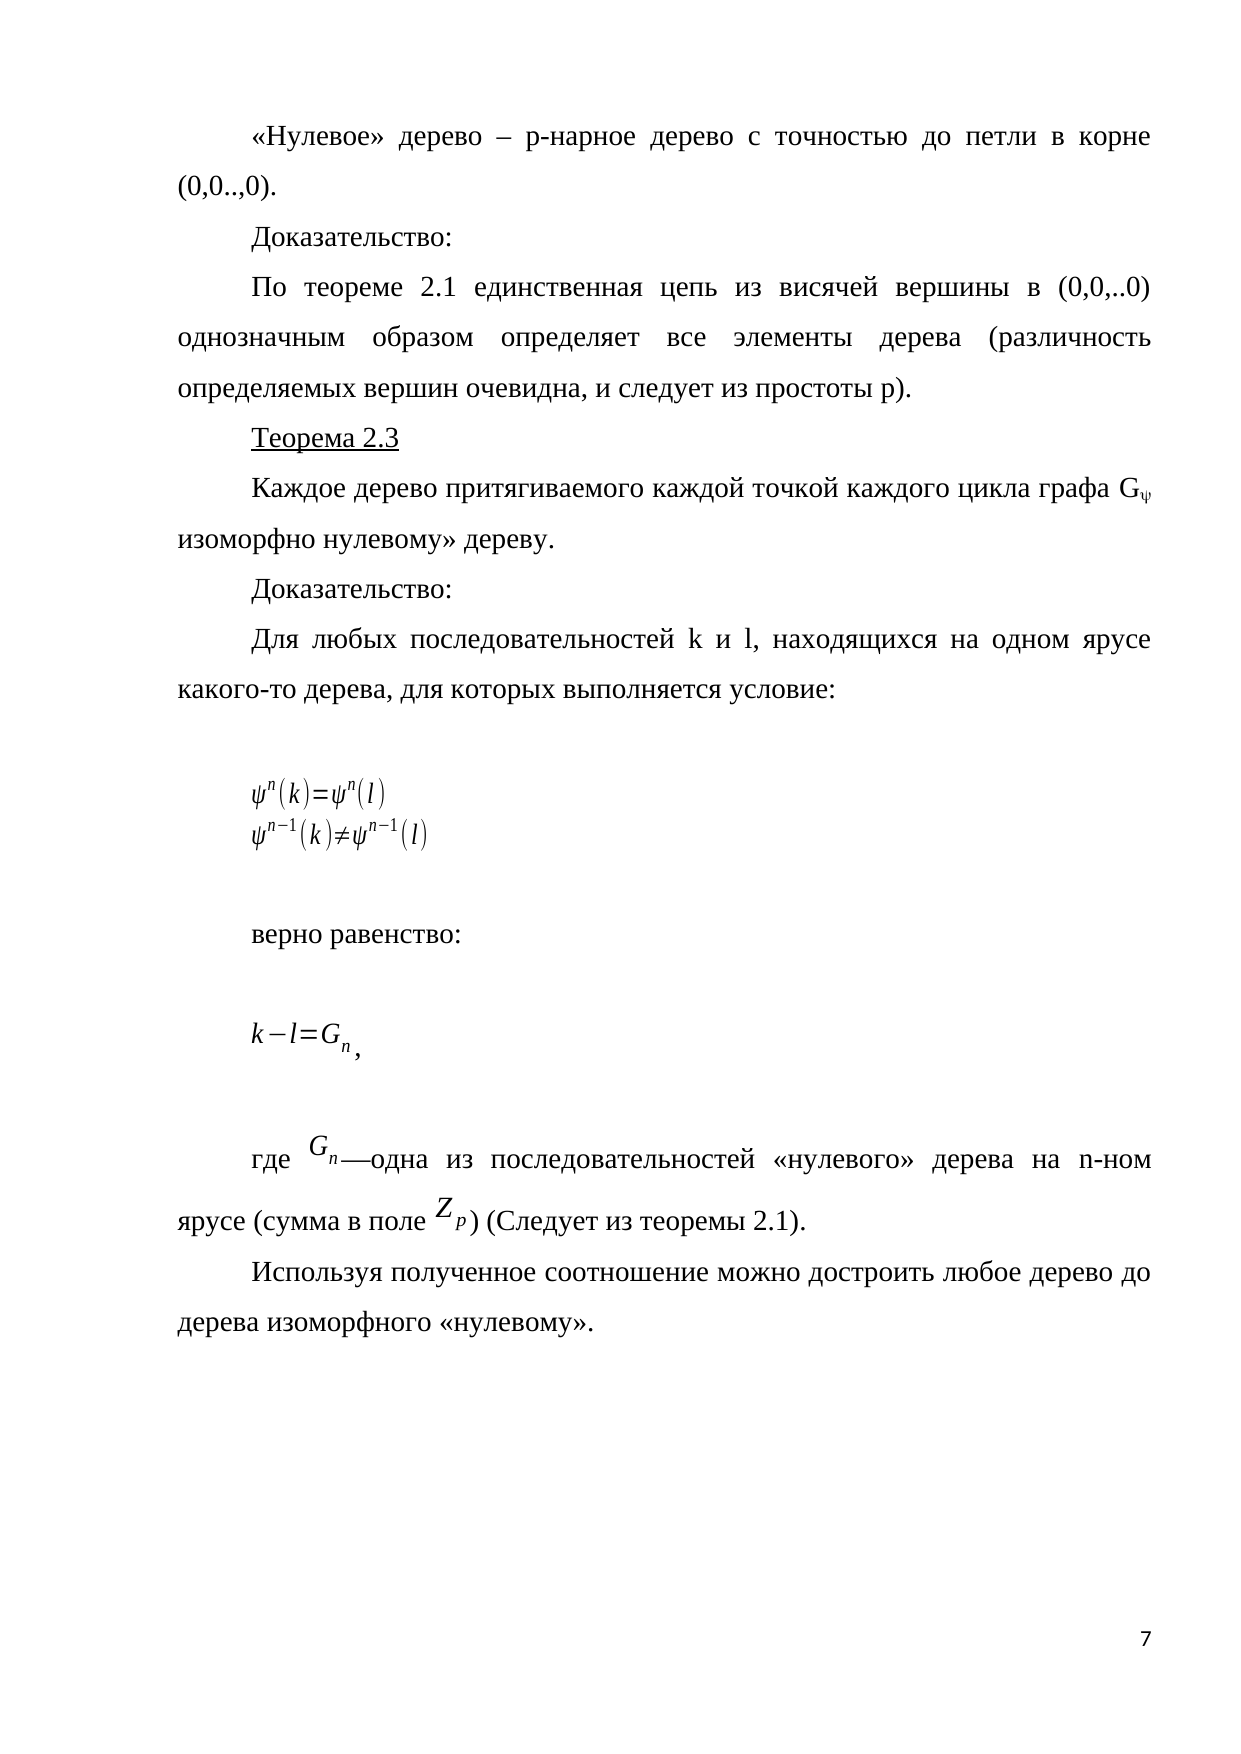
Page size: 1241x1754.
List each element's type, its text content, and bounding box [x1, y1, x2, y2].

text Каждое дерево притягиваемого каждой точкой каждого цикла графа G изоморфно нулевому» дереву. [177, 470, 1152, 554]
list Для любых последовательностей k и l, находящихся на одном ярусе какого-то дерева, для которых выполняется условие: [177, 621, 1152, 705]
list , [177, 1017, 1152, 1063]
list верно равенство: [177, 917, 1152, 950]
text «Нулевое» дерево – p-нарное дерево с точностью до петли в корне (0,0..,0). [177, 118, 1152, 202]
text По теореме 2.1 единственная цепь из висячей вершины в (0,0,..0) однозначным образом определяет все элементы дерева (различность определяемых вершин очевидна, и следует из простоты p). [177, 269, 1152, 403]
list Используя полученное соотношение можно достроить любое дерево до дерева изоморфного «нулевому». [177, 1254, 1152, 1338]
list где ―одна из последовательностей «нулевого» дерева на n-ном ярусе (сумма в поле ) (Следует из теоремы 2.1). [177, 1130, 1152, 1237]
text Доказательство: [177, 219, 1152, 252]
text Доказательство: [177, 571, 1152, 604]
text Теорема 2.3 [177, 420, 1152, 453]
